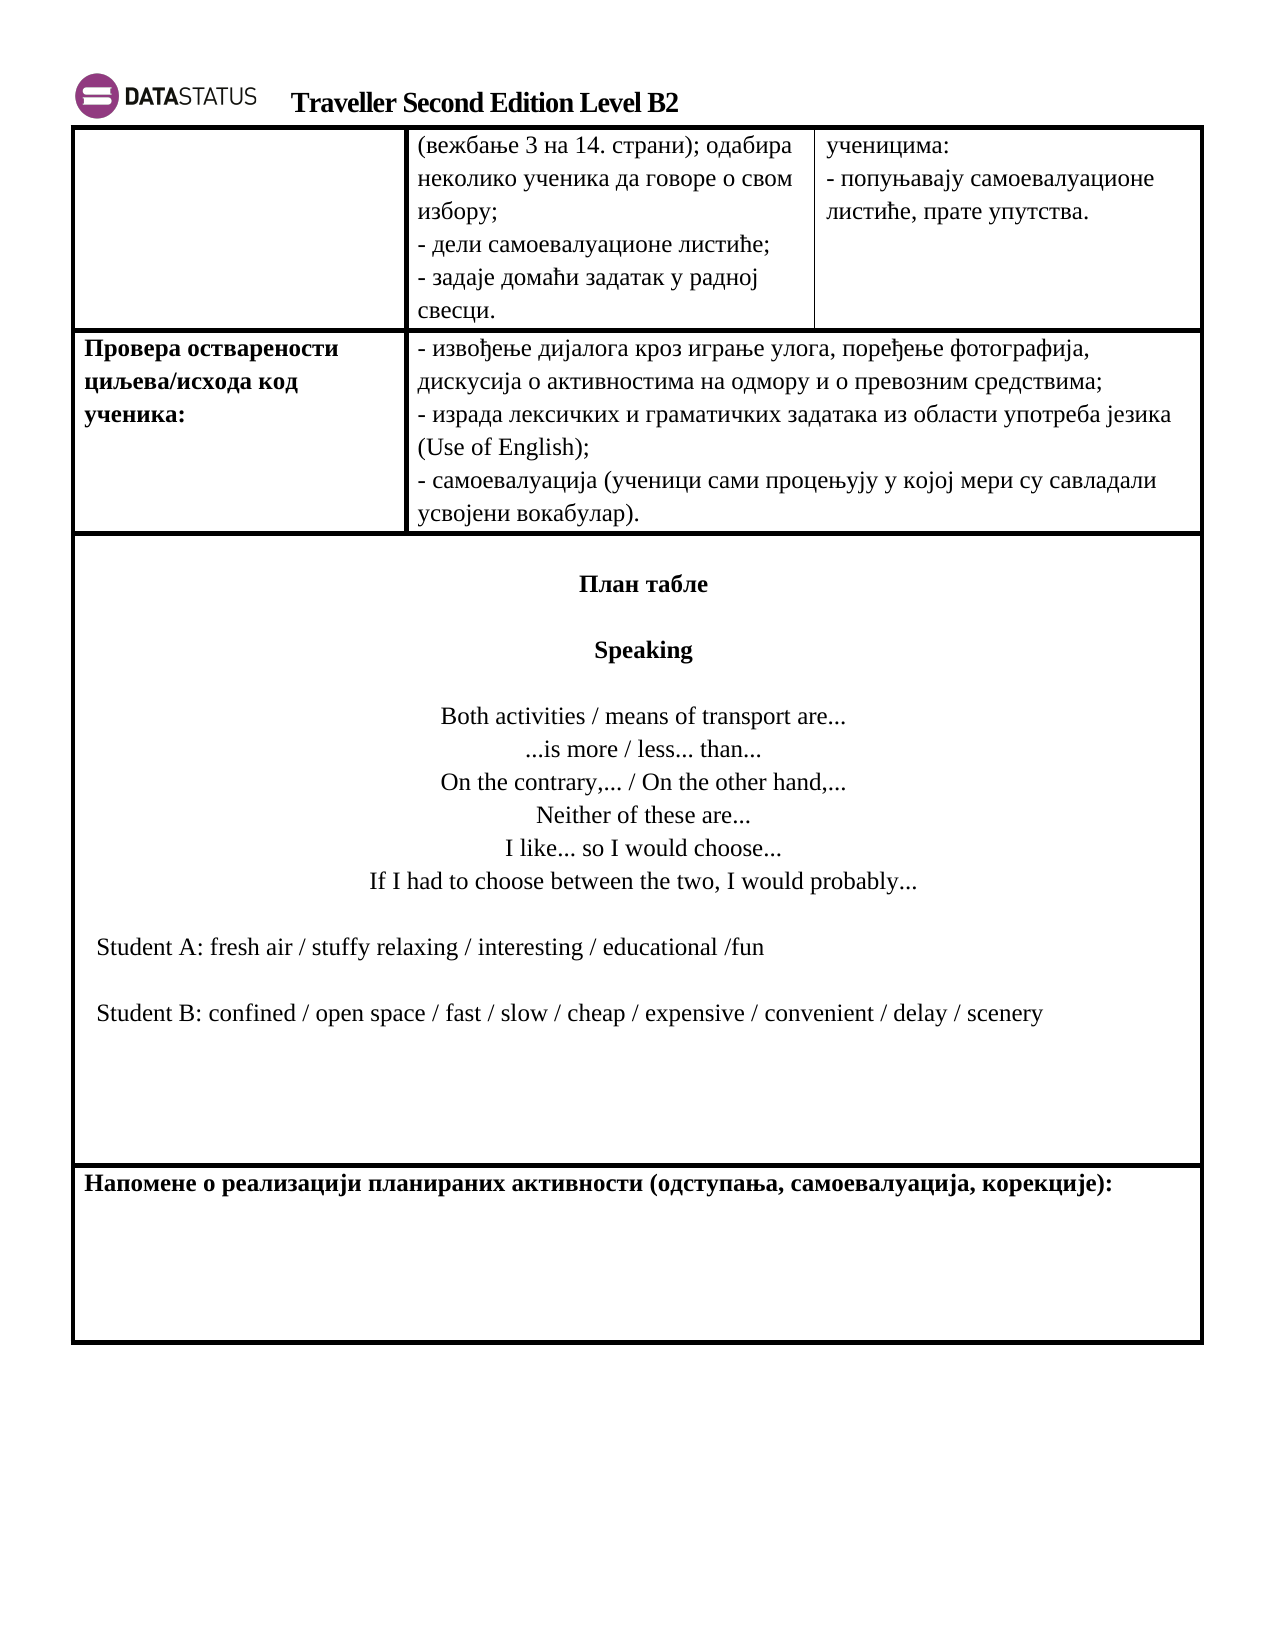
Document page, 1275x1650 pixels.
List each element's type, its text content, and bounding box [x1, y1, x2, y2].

picture [75, 73, 257, 119]
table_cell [815, 130, 1200, 328]
table_cell - извођење дијалога кроз играње улога, поређење фотографија, дискусија о активностима на одмору и о превозним средствима; - израда лексичких и граматичких задатака из области употреба језика (Use of English); - самоевалуација (ученици сами процењују у којој мери су савладали усвојени вокабулар). [409, 333, 1200, 531]
table_cell План табле Speaking Both activities / means of transport are... ...is more / less... than... On the contrary,... / On the other hand,... Neither of these are... I like... so I would choose... If I had to choose between the two, I would probably... Student A: fresh air / stuffy relaxing / interesting / educational /fun Student B: confined / open space / fast / slow / cheap / expensive / convenient / delay / scenery [75, 536, 1200, 1163]
table_cell Напомене о реализацији планираних активности (одступања, самоевалуација, корекције): [75, 1168, 1200, 1340]
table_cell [409, 130, 814, 328]
table_cell Провера остварености циљева/исхода код ученика: [75, 333, 404, 531]
